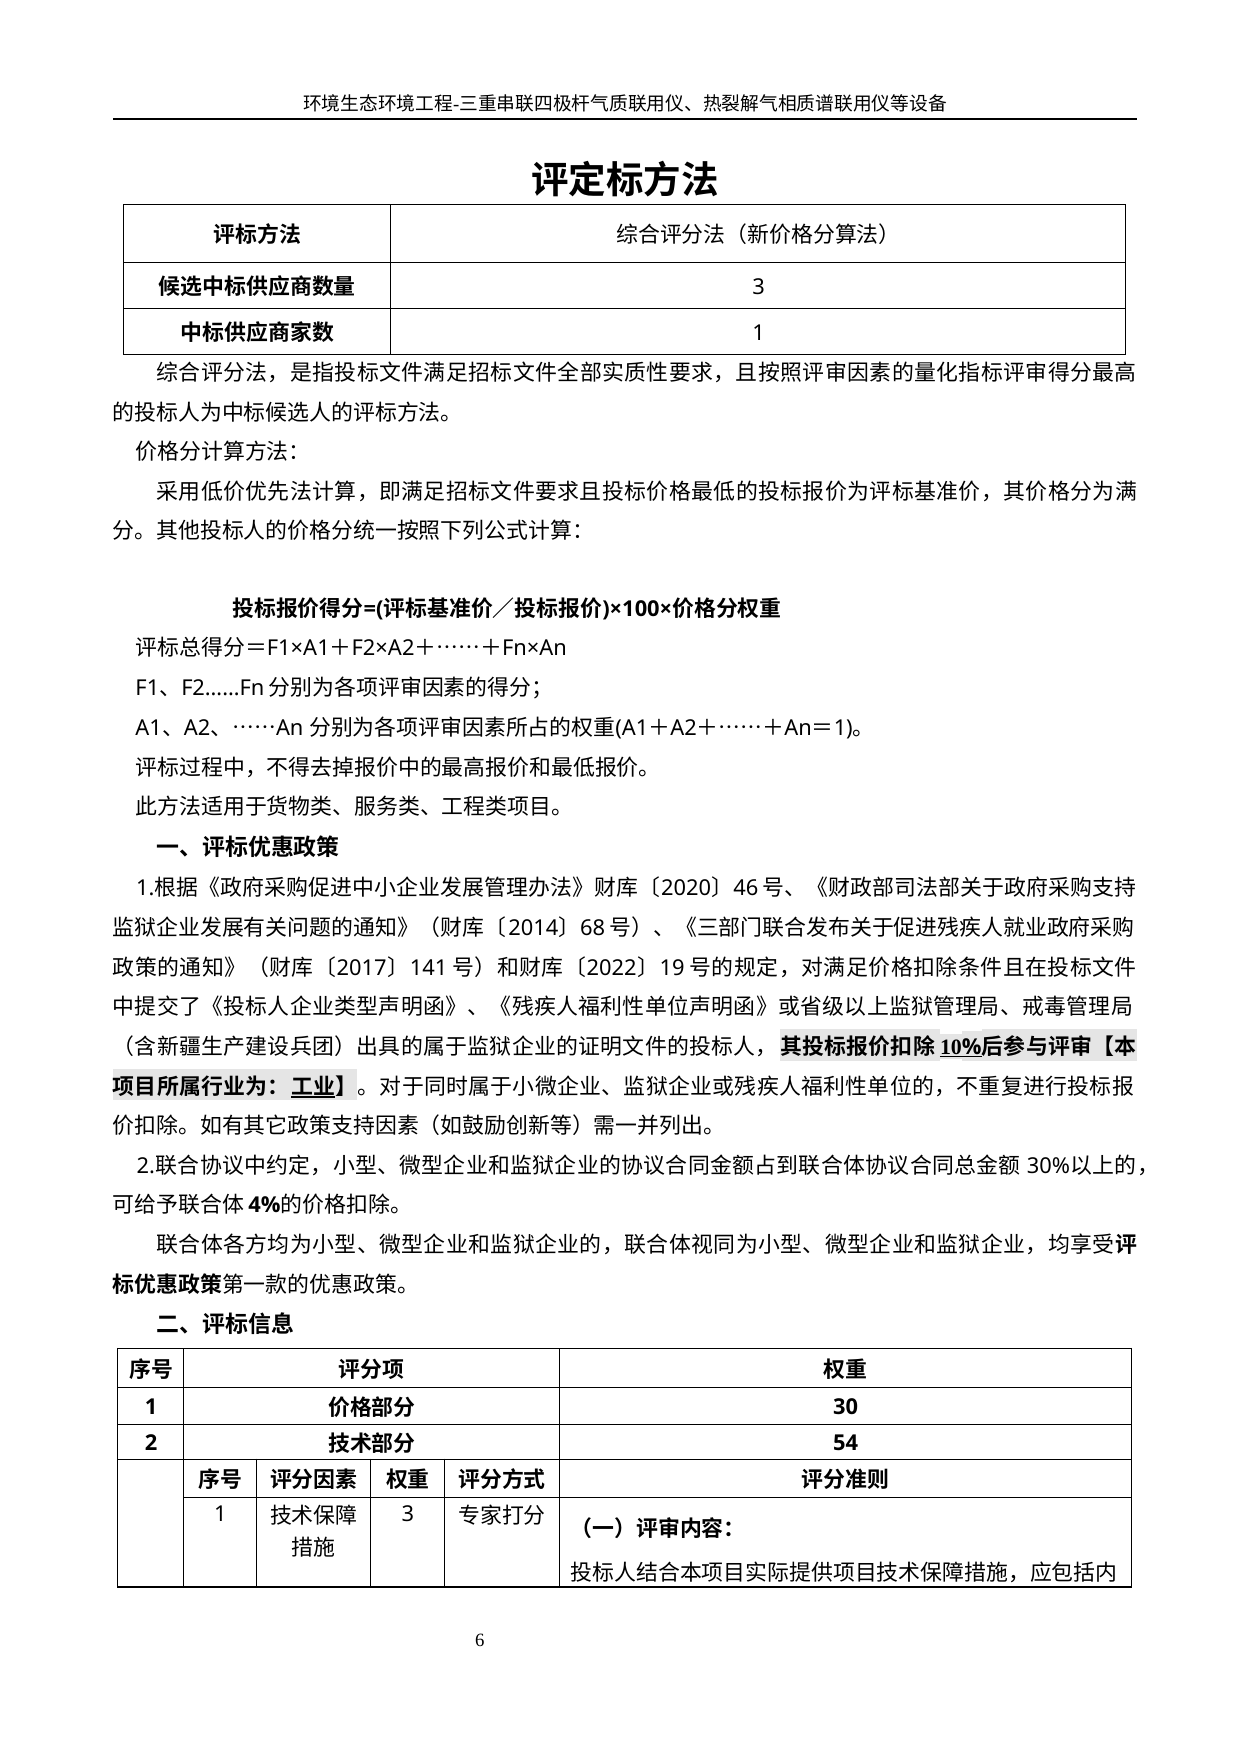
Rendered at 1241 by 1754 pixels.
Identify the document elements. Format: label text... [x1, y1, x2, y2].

table_cell 价格部分 [184, 1388, 559, 1424]
table_header 序号 [118, 1349, 183, 1387]
table_header 评标方法 [124, 205, 390, 262]
table_cell 序号 [184, 1460, 256, 1497]
text 价格分计算方法： [112, 434, 1137, 466]
table_cell 2 [118, 1425, 183, 1458]
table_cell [560, 1498, 1131, 1586]
table_cell 候选中标供应商数量 [124, 263, 390, 308]
text 2.联合协议中约定，小型、微型企业和监狱企业的协议合同金额占到联合体协议合同总金额30%以上的，可给予联合体4%的价格扣除。 [112, 1148, 1137, 1219]
table_header 综合评分法（新价格分算法） [391, 205, 1125, 262]
text 评定标方法 [112, 150, 1137, 204]
table_cell 专家打分 [445, 1498, 559, 1586]
list 评标优惠政策 [112, 829, 1137, 862]
table_cell 技术保障措施 [257, 1498, 370, 1586]
table_cell 1 [391, 309, 1125, 354]
table_cell 54 [560, 1425, 1131, 1458]
table_cell 1 [118, 1388, 183, 1424]
table_cell 权重 [371, 1460, 444, 1497]
table_cell 1 [184, 1498, 256, 1586]
table_cell 3 [391, 263, 1125, 308]
table_cell 评分因素 [257, 1460, 370, 1497]
text 投标报价得分=(评标基准价／投标报价)×100×价格分权重 评标总得分＝F1×A1＋F2×A2＋……＋Fn×An F1、F2……Fn分别为各项评审因素的得分； A1、A2、……An 分别为各项评审因素所占的权重(A1＋A2＋……＋An＝1)。 评标过程中，不得去掉报价中的最高报价和最低报价。 此方法适用于货物类、服务类、工程类项目。 [112, 553, 1137, 821]
table_cell 评分准则 [560, 1460, 1131, 1497]
list 评标信息 [112, 1306, 1137, 1339]
text 联合体各方均为小型、微型企业和监狱企业的，联合体视同为小型、微型企业和监狱企业，均享受评标优惠政策第一款的优惠政策。 [112, 1227, 1137, 1298]
table_cell 评分方式 [445, 1460, 559, 1497]
table_cell 中标供应商家数 [124, 309, 390, 354]
text 采用低价优先法计算，即满足招标文件要求且投标价格最低的投标报价为评标基准价，其价格分为满分。其他投标人的价格分统一按照下列公式计算： [112, 474, 1137, 545]
table_cell 30 [560, 1388, 1131, 1424]
table_header 权重 [560, 1349, 1131, 1387]
table_cell 技术部分 [184, 1425, 559, 1458]
text 1.根据《政府采购促进中小企业发展管理办法》财库〔2020〕46号、《财政部司法部关于政府采购支持监狱企业发展有关问题的通知》（财库〔2014〕68号）、《三部门联合发布关于促进残疾人就业政府采购政策的通知》（财库〔2017〕141号）和财库〔2022〕19号的规定，对满足价格扣除条件且在投标文件中提交了《投标人企业类型声明函》、《残疾人福利性单位声明函》或省级以上监狱管理局、戒毒管理局（含新疆生产建设兵团）出具的属于监狱企业的证明文件的投标人，其投标报价扣除10%后参与评审【本项目所属行业为：工业】。对于同时属于小微企业、监狱企业或残疾人福利性单位的，不重复进行投标报价扣除。如有其它政策支持因素（如鼓励创新等）需一并列出。 [112, 870, 1137, 1140]
text 综合评分法，是指投标文件满足招标文件全部实质性要求，且按照评审因素的量化指标评审得分最高的投标人为中标候选人的评标方法。 [112, 355, 1137, 426]
table_cell 3 [371, 1498, 444, 1586]
table_cell [118, 1460, 183, 1586]
table_header 评分项 [184, 1349, 559, 1387]
